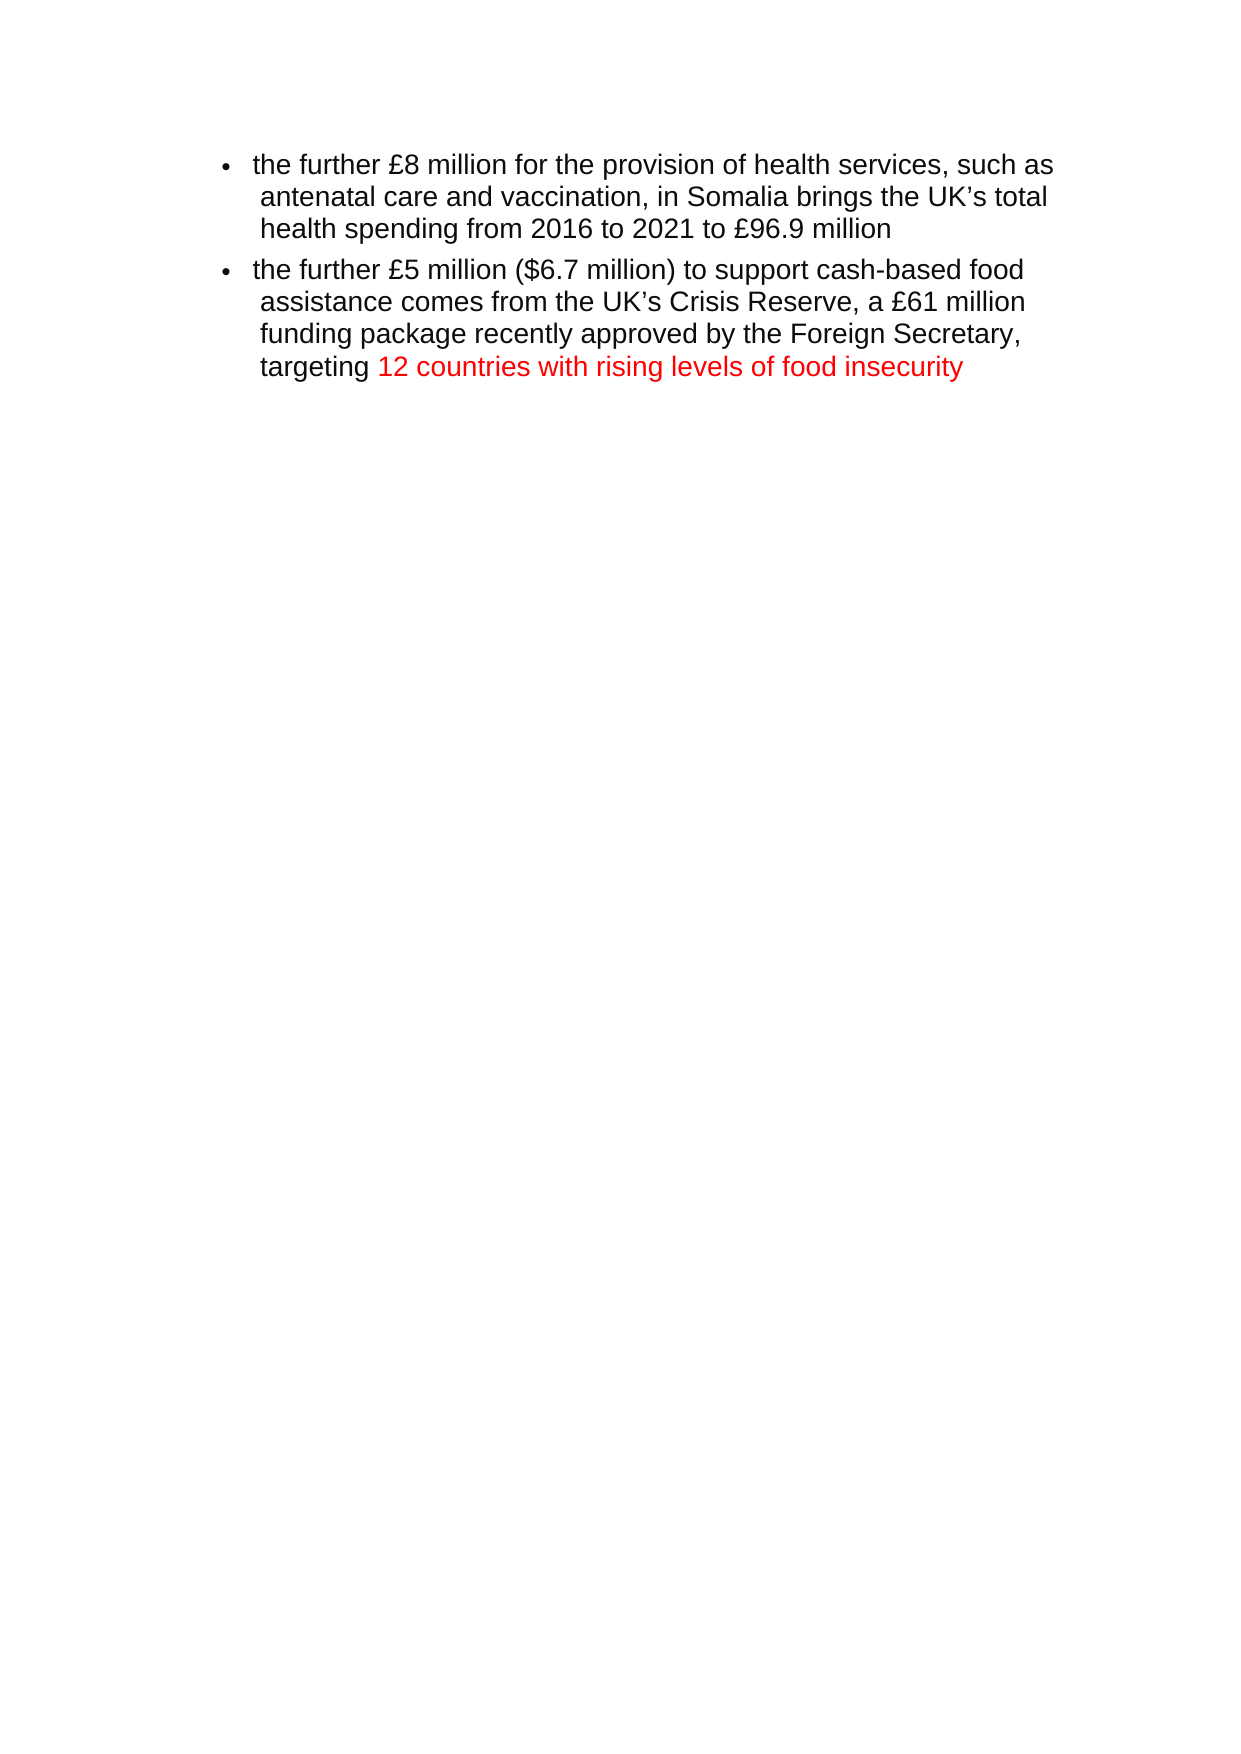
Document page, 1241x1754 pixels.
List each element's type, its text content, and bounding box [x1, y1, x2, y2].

list the further £8 million for the provision of health services, such as antenatal care and vaccination, in Somalia brings the UK’s total health spending from 2016 to 2021 to £96.9 million [222, 148, 1063, 245]
list the further £5 million ($6.7 million) to support cash-based food assistance comes from the UK’s Crisis Reserve, a £61 million funding package recently approved by the Foreign Secretary, targeting 12 countries with rising levels of food insecurity [222, 253, 1063, 382]
